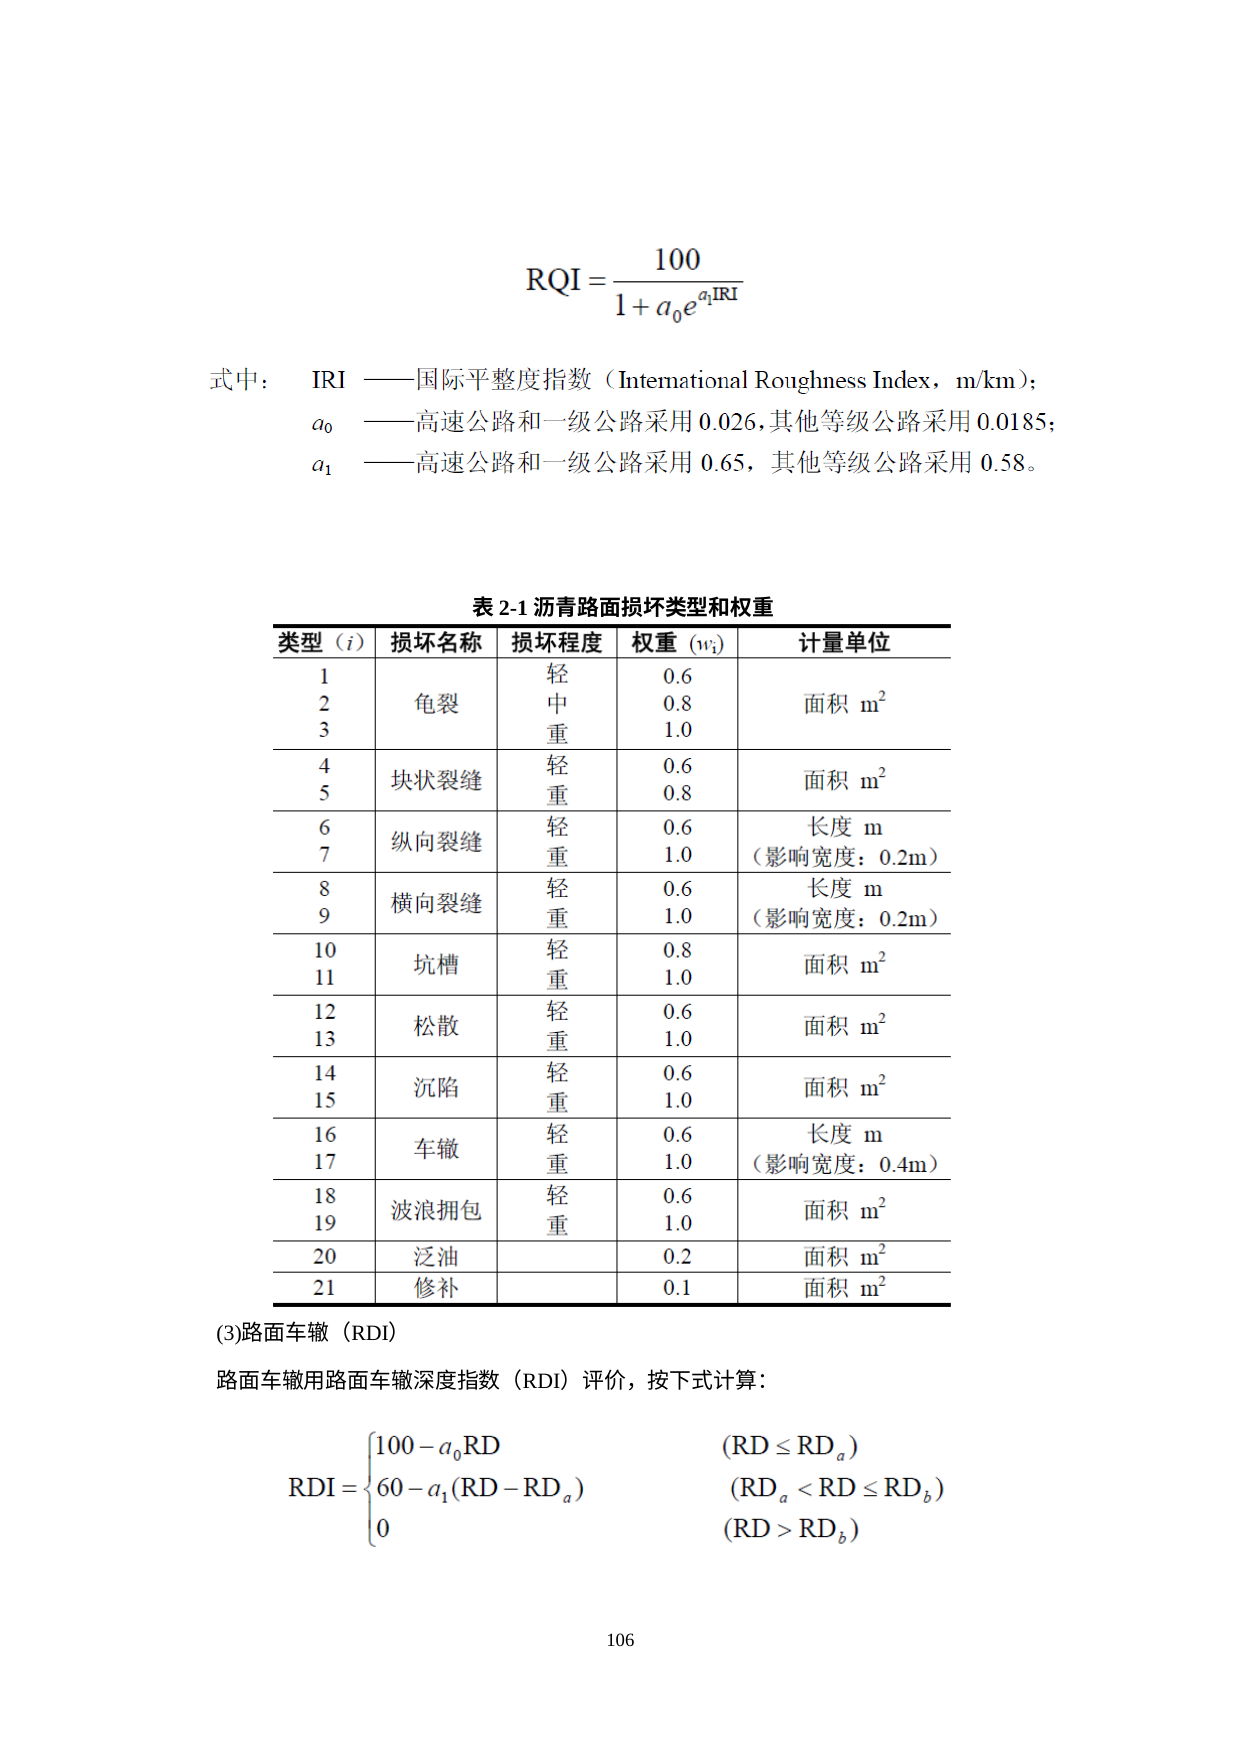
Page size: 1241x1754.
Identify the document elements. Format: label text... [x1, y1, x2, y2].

text 表2-1 沥青路面损坏类型和权重 [153, 590, 1087, 622]
text (3)路面车辙（RDI） [153, 1315, 1087, 1347]
picture [267, 621, 973, 1316]
picture [244, 1410, 997, 1559]
picture [203, 207, 1069, 490]
text 路面车辙用路面车辙深度指数（RDI）评价，按下式计算： [153, 1363, 1087, 1394]
